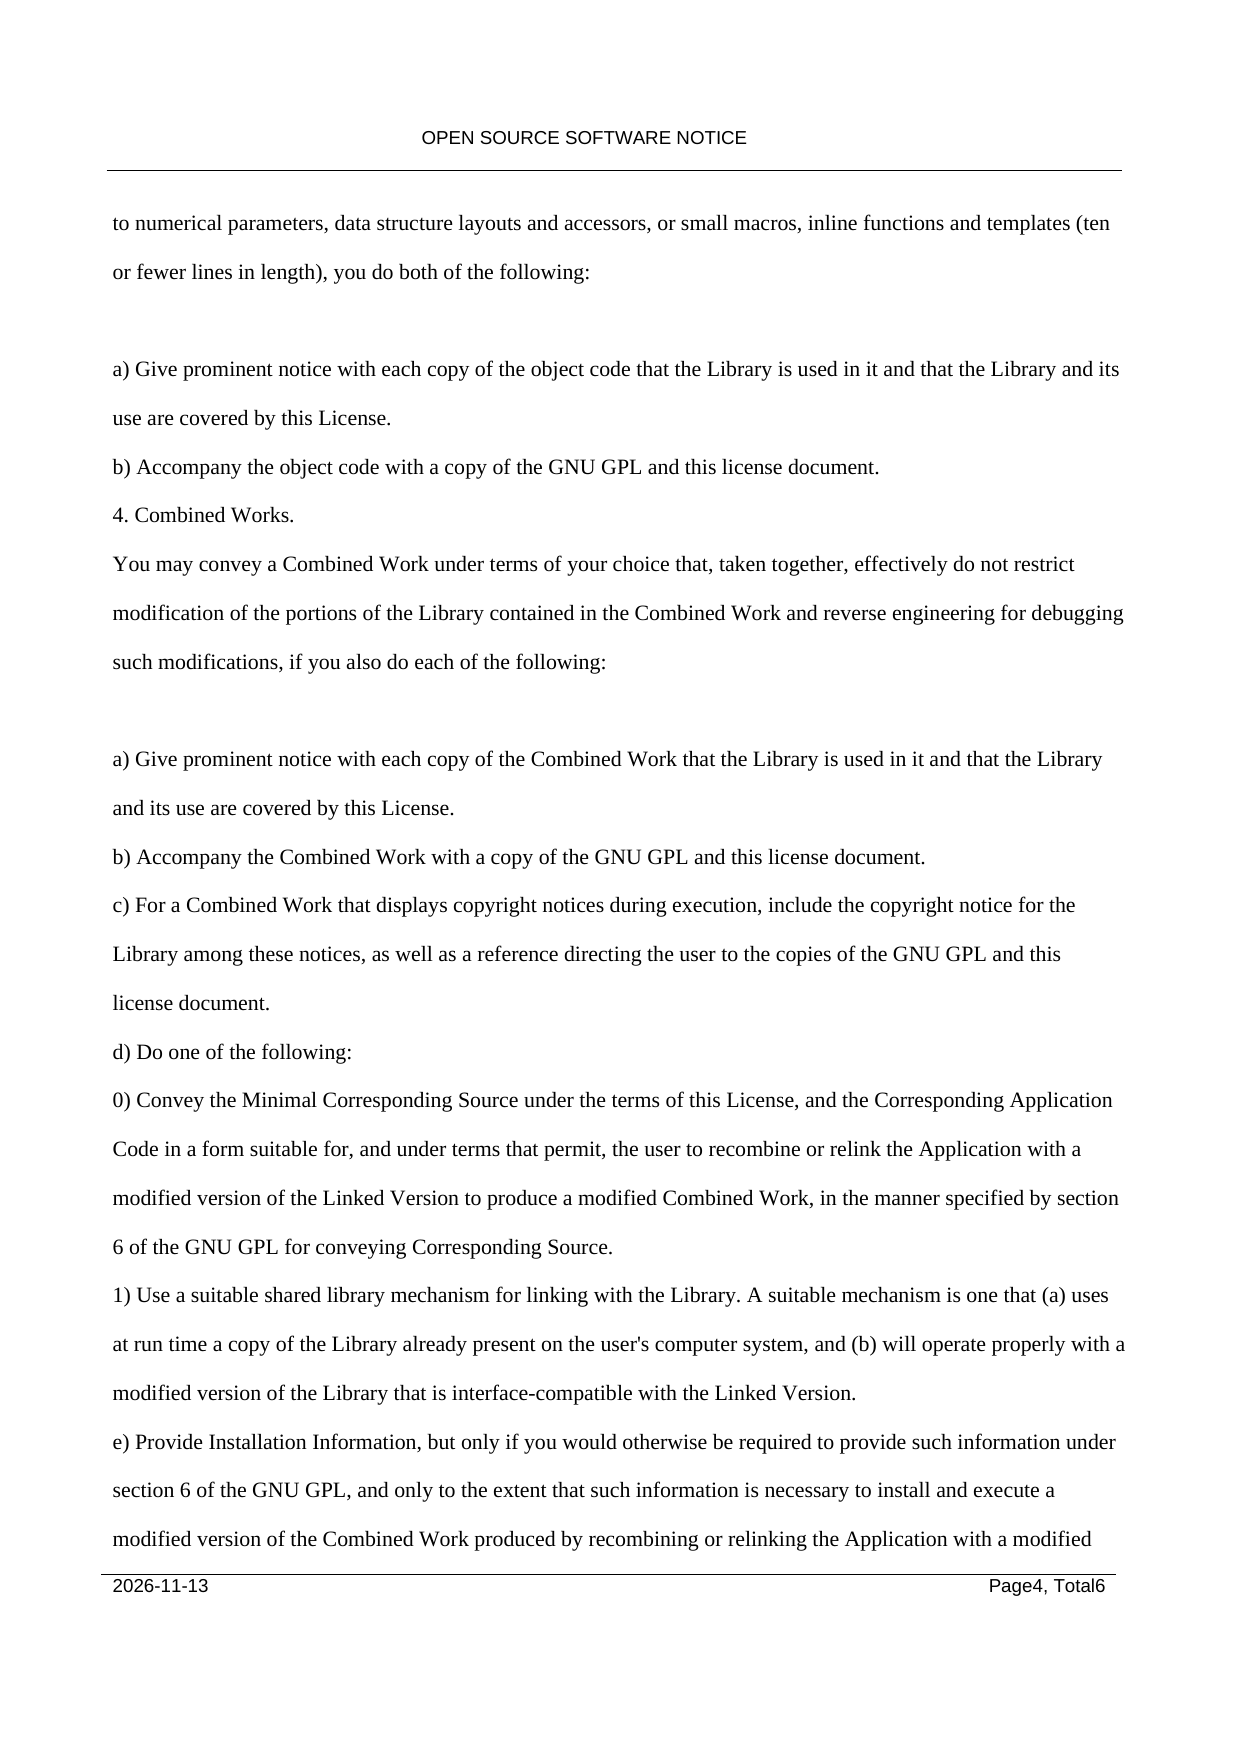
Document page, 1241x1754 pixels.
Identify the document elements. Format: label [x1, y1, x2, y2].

text [112, 206, 1128, 1555]
